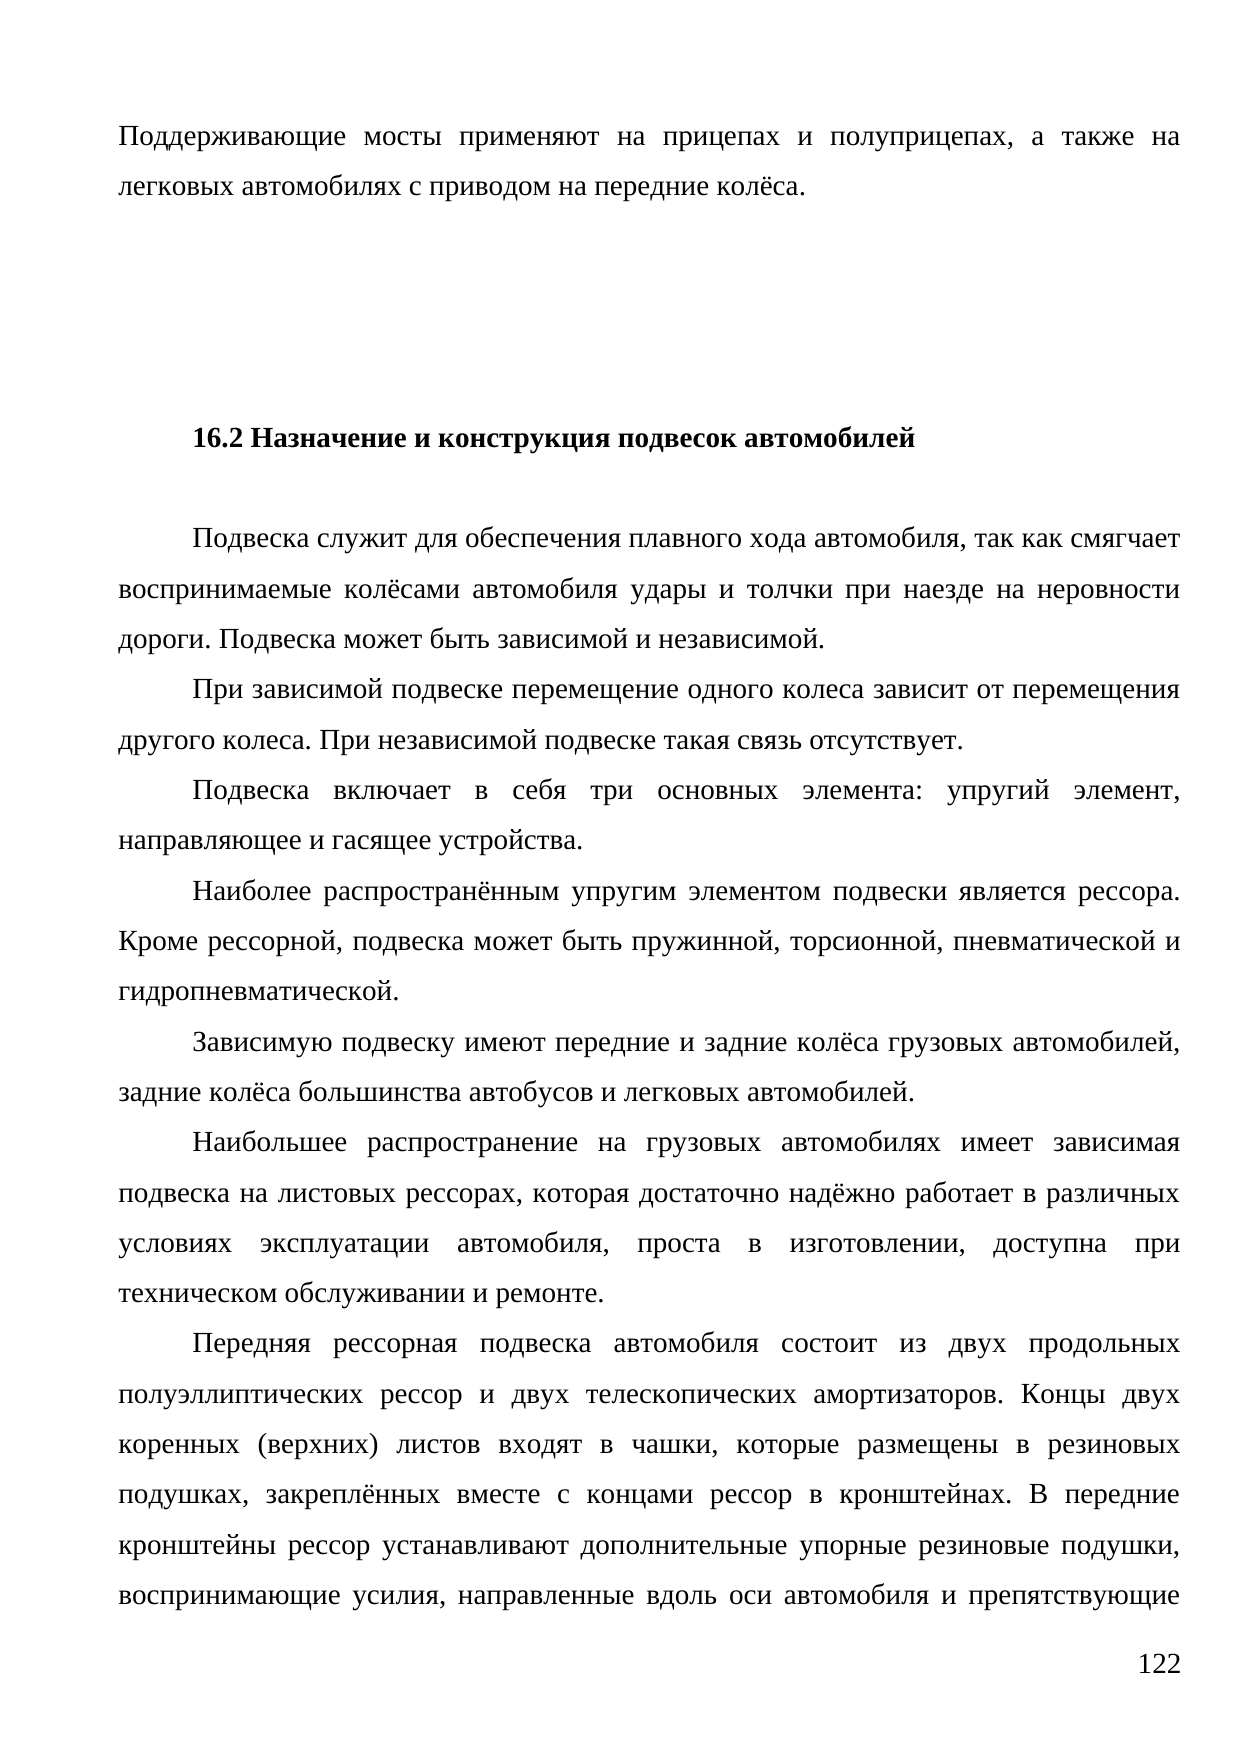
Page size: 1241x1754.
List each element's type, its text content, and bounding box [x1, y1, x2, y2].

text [118, 1326, 1181, 1611]
text Наиболее распространённым упругим элементом подвески является рессора. Кроме рессорной, подвеска может быть пружинной, торсионной, пневматической и гидропневматической. [118, 873, 1181, 1007]
subtitle Назначение и конструкция подвесок автомобилей [118, 420, 1181, 453]
text Наибольшее распространение на грузовых автомобилях имеет зависимая подвеска на листовых рессорах, которая достаточно надёжно работает в различных условиях эксплуатации автомобиля, проста в изготовлении, доступна при техническом обслуживании и ремонте. [118, 1124, 1181, 1309]
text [118, 118, 1181, 202]
text При зависимой подвеске перемещение одного колеса зависит от перемещения другого колеса. При независимой подвеске такая связь отсутствует. [118, 672, 1181, 755]
text Зависимую подвеску имеют передние и задние колёса грузовых автомобилей, задние колёса большинства автобусов и легковых автомобилей. [118, 1024, 1181, 1108]
text Подвеска включает в себя три основных элемента: упругий элемент, направляющее и гасящее устройства. [118, 772, 1181, 856]
text Подвеска служит для обеспечения плавного хода автомобиля, так как смягчает воспринимаемые колёсами автомобиля удары и толчки при наезде на неровности дороги. Подвеска может быть зависимой и независимой. [118, 521, 1181, 655]
